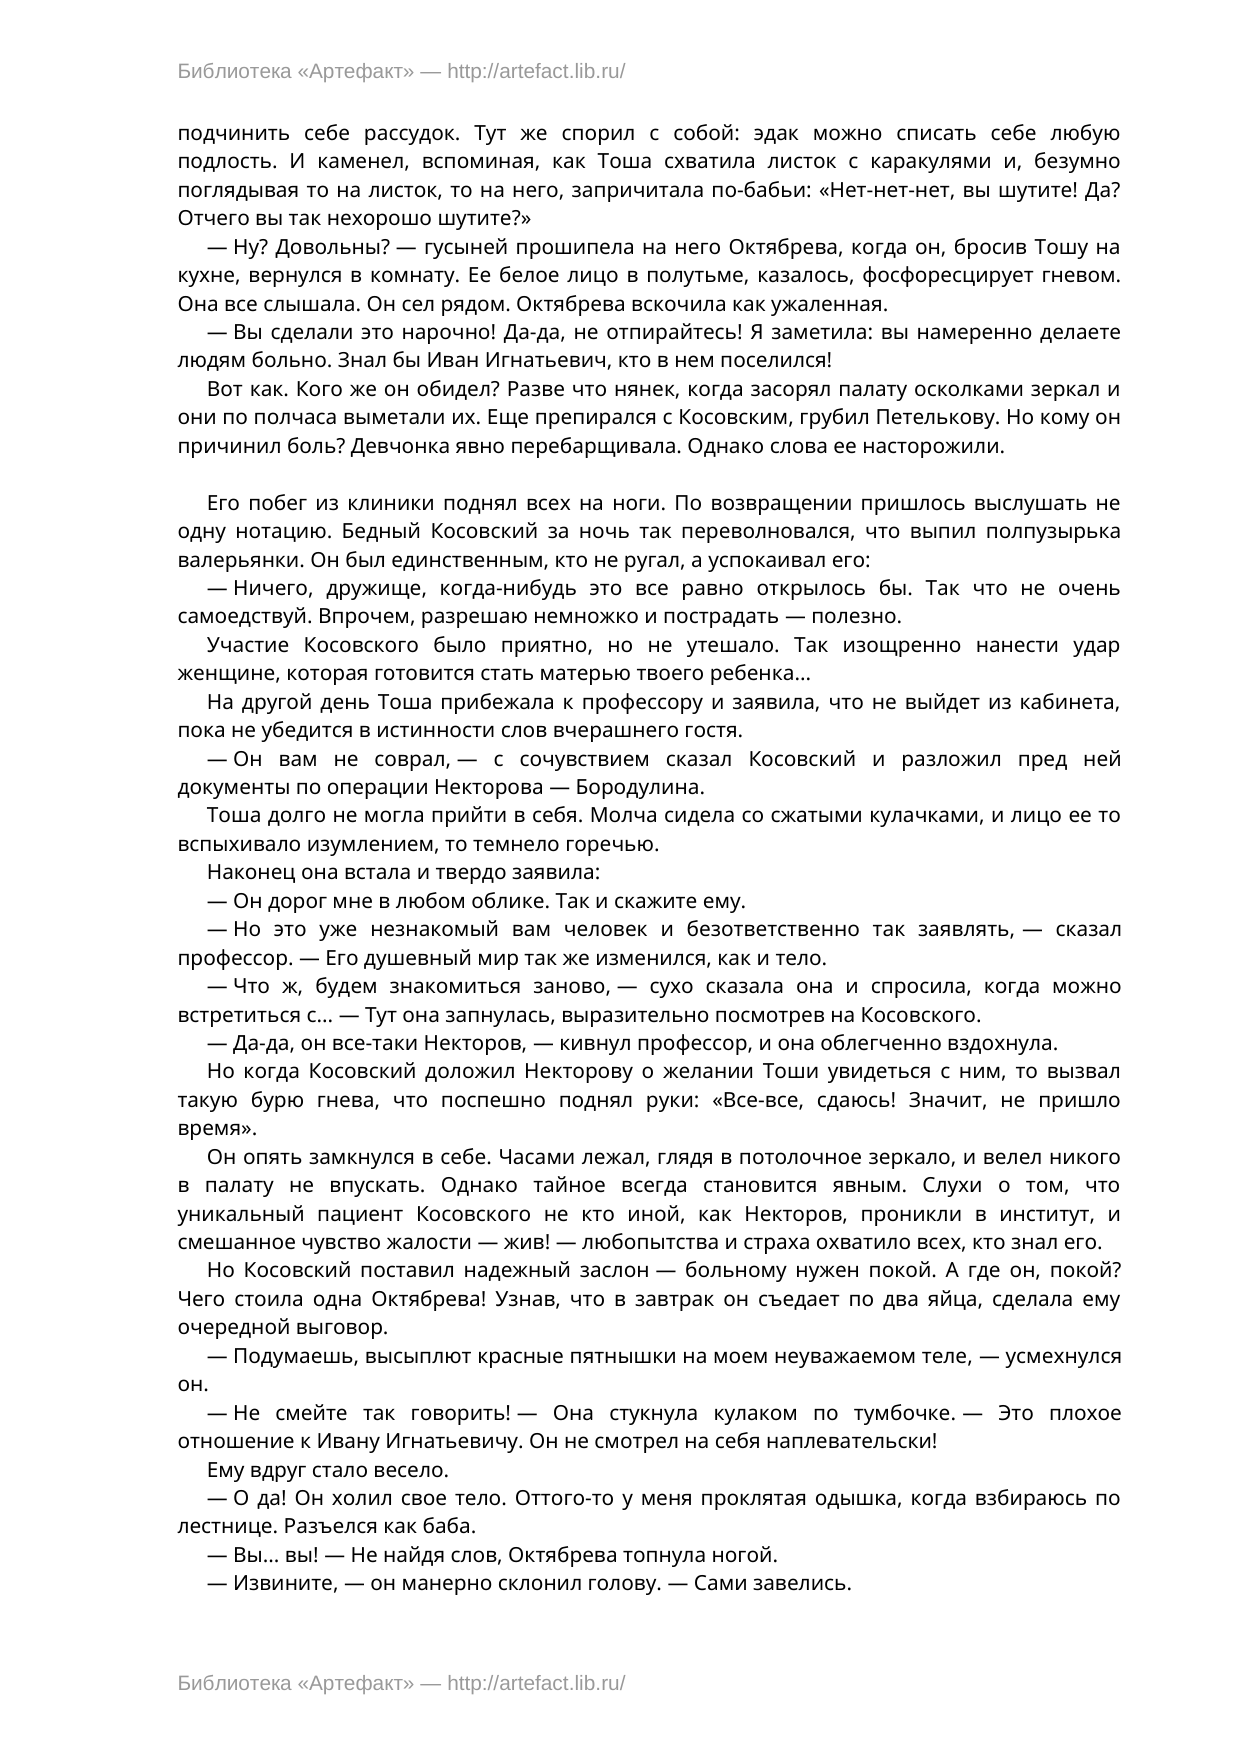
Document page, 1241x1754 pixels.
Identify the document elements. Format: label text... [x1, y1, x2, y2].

text — Он дорог мне в любом облике. Так и скажите ему. [177, 886, 1122, 914]
text Ему вдруг стало весело. [177, 1455, 1122, 1483]
text На другой день Тоша прибежала к профессору и заявила, что не выйдет из кабинета, пока не убедится в истинности слов вчерашнего гостя. [177, 687, 1122, 744]
text Наконец она встала и твердо заявила: [177, 857, 1122, 886]
text — Что ж, будем знакомиться заново, — сухо сказала она и спросила, когда можно встретиться с... — Тут она запнулась, выразительно посмотрев на Косовского. [177, 971, 1122, 1028]
text — Ну? Довольны? — гусыней прошипела на него Октябрева, когда он, бросив Тошу на кухне, вернулся в комнату. Ее белое лицо в полутьме, казалось, фосфоресцирует гневом. Она все слышала. Он сел рядом. Октябрева вскочила как ужаленная. [177, 232, 1122, 317]
text — Да-да, он все-таки Некторов, — кивнул профессор, и она облегченно вздохнула. [177, 1028, 1122, 1057]
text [177, 118, 1122, 232]
text — Он вам не соврал, — с сочувствием сказал Косовский и разложил пред ней документы по операции Некторова — Бородулина. [177, 744, 1122, 801]
text — Не смейте так говорить! — Она стукнула кулаком по тумбочке. — Это плохое отношение к Ивану Игнатьевичу. Он не смотрел на себя наплевательски! [177, 1398, 1122, 1455]
text — Извините, — он манерно склонил голову. — Сами завелись. [177, 1568, 1122, 1597]
text Вот как. Кого же он обидел? Разве что нянек, когда засорял палату осколками зеркал и они по полчаса выметали их. Еще препирался с Косовским, грубил Петелькову. Но кому он причинил боль? Девчонка явно перебарщивала. Однако слова ее насторожили. [177, 374, 1122, 459]
text Его побег из клиники поднял всех на ноги. По возвращении пришлось выслушать не одну нотацию. Бедный Косовский за ночь так переволновался, что выпил полпузырька валерьянки. Он был единственным, кто не ругал, а успокаивал его: [177, 488, 1122, 573]
text — Подумаешь, высыплют красные пятнышки на моем неуважаемом теле, — усмехнулся он. [177, 1341, 1122, 1398]
text — Но это уже незнакомый вам человек и безответственно так заявлять, — сказал профессор. — Его душевный мир так же изменился, как и тело. [177, 914, 1122, 971]
text — Ничего, дружище, когда-нибудь это все равно открылось бы. Так что не очень самоедствуй. Впрочем, разрешаю немножко и пострадать — полезно. [177, 573, 1122, 630]
text Участие Косовского было приятно, но не утешало. Так изощренно нанести удар женщине, которая готовится стать матерью твоего ребенка... [177, 630, 1122, 687]
text — Вы сделали это нарочно! Да-да, не отпирайтесь! Я заметила: вы намеренно делаете людям больно. Знал бы Иван Игнатьевич, кто в нем поселился! [177, 317, 1122, 374]
text — Вы... вы! — Не найдя слов, Октябрева топнула ногой. [177, 1540, 1122, 1568]
text Но когда Косовский доложил Некторову о желании Тоши увидеться с ним, то вызвал такую бурю гнева, что поспешно поднял руки: «Все-все, сдаюсь! Значит, не пришло время». [177, 1057, 1122, 1142]
text Но Косовский поставил надежный заслон — больному нужен покой. А где он, покой? Чего стоила одна Октябрева! Узнав, что в завтрак он съедает по два яйца, сделала ему очередной выговор. [177, 1256, 1122, 1341]
text Он опять замкнулся в себе. Часами лежал, глядя в потолочное зеркало, и велел никого в палату не впускать. Однако тайное всегда становится явным. Слухи о том, что уникальный пациент Косовского не кто иной, как Некторов, проникли в институт, и смешанное чувство жалости — жив! — любопытства и страха охватило всех, кто знал его. [177, 1142, 1122, 1256]
text Тоша долго не могла прийти в себя. Молча сидела со сжатыми кулачками, и лицо ее то вспыхивало изумлением, то темнело горечью. [177, 801, 1122, 857]
text — О да! Он холил свое тело. Оттого-то у меня проклятая одышка, когда взбираюсь по лестнице. Разъелся как баба. [177, 1483, 1122, 1540]
